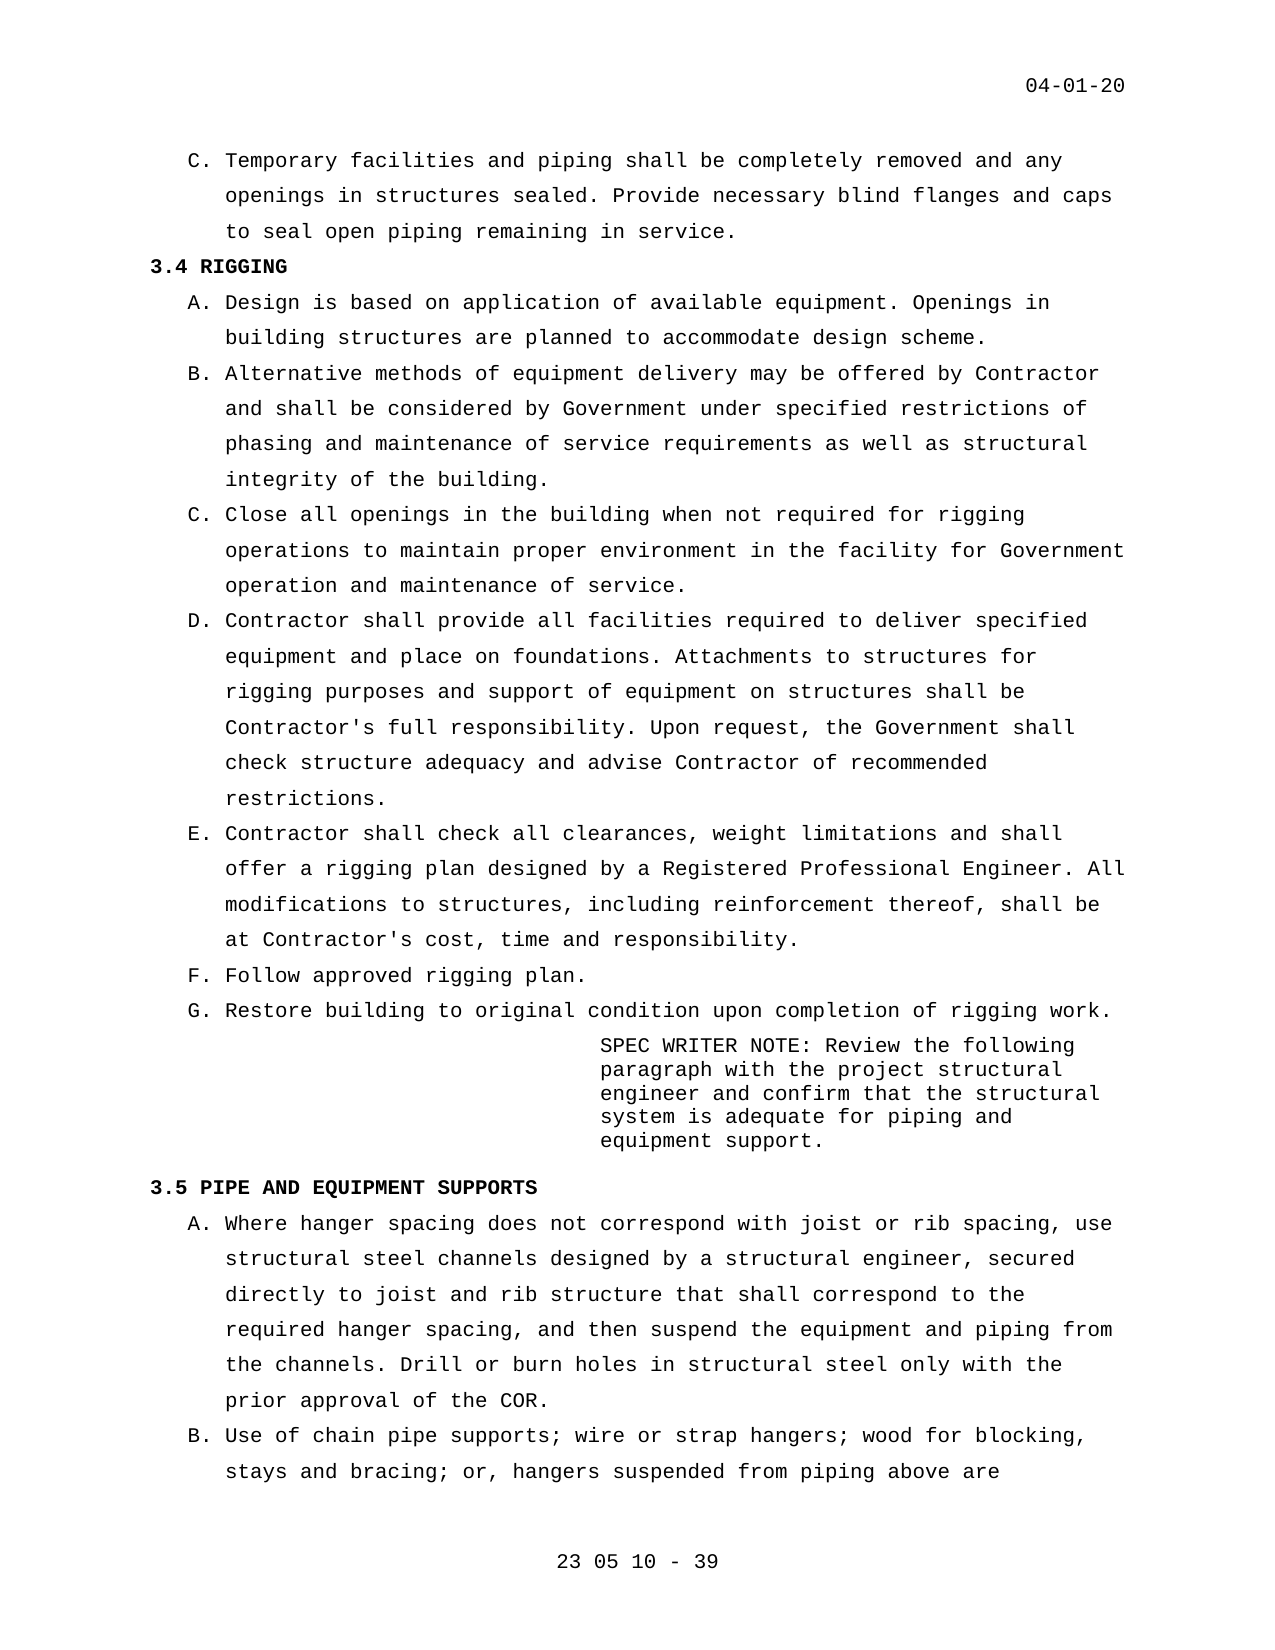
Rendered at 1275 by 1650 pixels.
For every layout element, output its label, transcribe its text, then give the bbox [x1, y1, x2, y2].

text Restore building to original condition upon completion of rigging work. [187, 1000, 1125, 1024]
text Contractor shall provide all facilities required to deliver specified equipment and place on foundations. Attachments to structures for rigging purposes and support of equipment on structures shall be Contractor's full responsibility. Upon request, the Government shall check structure adequacy and advise Contractor of recommended restrictions. [187, 610, 1125, 811]
text RIGGING [150, 256, 1125, 280]
text Where hanger spacing does not correspond with joist or rib spacing, use structural steel channels designed by a structural engineer, secured directly to joist and rib structure that shall correspond to the required hanger spacing, and then suspend the equipment and piping from the channels. Drill or burn holes in structural steel only with the prior approval of the COR. [187, 1213, 1125, 1413]
text Design is based on application of available equipment. Openings in building structures are planned to accommodate design scheme. [187, 292, 1125, 351]
text Temporary facilities and piping shall be completely removed and any openings in structures sealed. Provide necessary blind flanges and caps to seal open piping remaining in service. [187, 150, 1125, 244]
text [187, 1425, 1125, 1484]
text Follow approved rigging plan. [187, 964, 1125, 988]
text PIPE AND EQUIPMENT SUPPORTS [150, 1177, 1125, 1201]
text Contractor shall check all clearances, weight limitations and shall offer a rigging plan designed by a Registered Professional Engineer. All modifications to structures, including reinforcement thereof, shall be at Contractor's cost, time and responsibility. [187, 823, 1125, 953]
text SPEC WRITER NOTE: Review the following paragraph with the project structural engineer and confirm that the structural system is adequate for piping and equipment support. [600, 1035, 1125, 1154]
text Close all openings in the building when not required for rigging operations to maintain proper environment in the facility for Government operation and maintenance of service. [187, 504, 1125, 599]
text Alternative methods of equipment delivery may be offered by Contractor and shall be considered by Government under specified restrictions of phasing and maintenance of service requirements as well as structural integrity of the building. [187, 362, 1125, 492]
